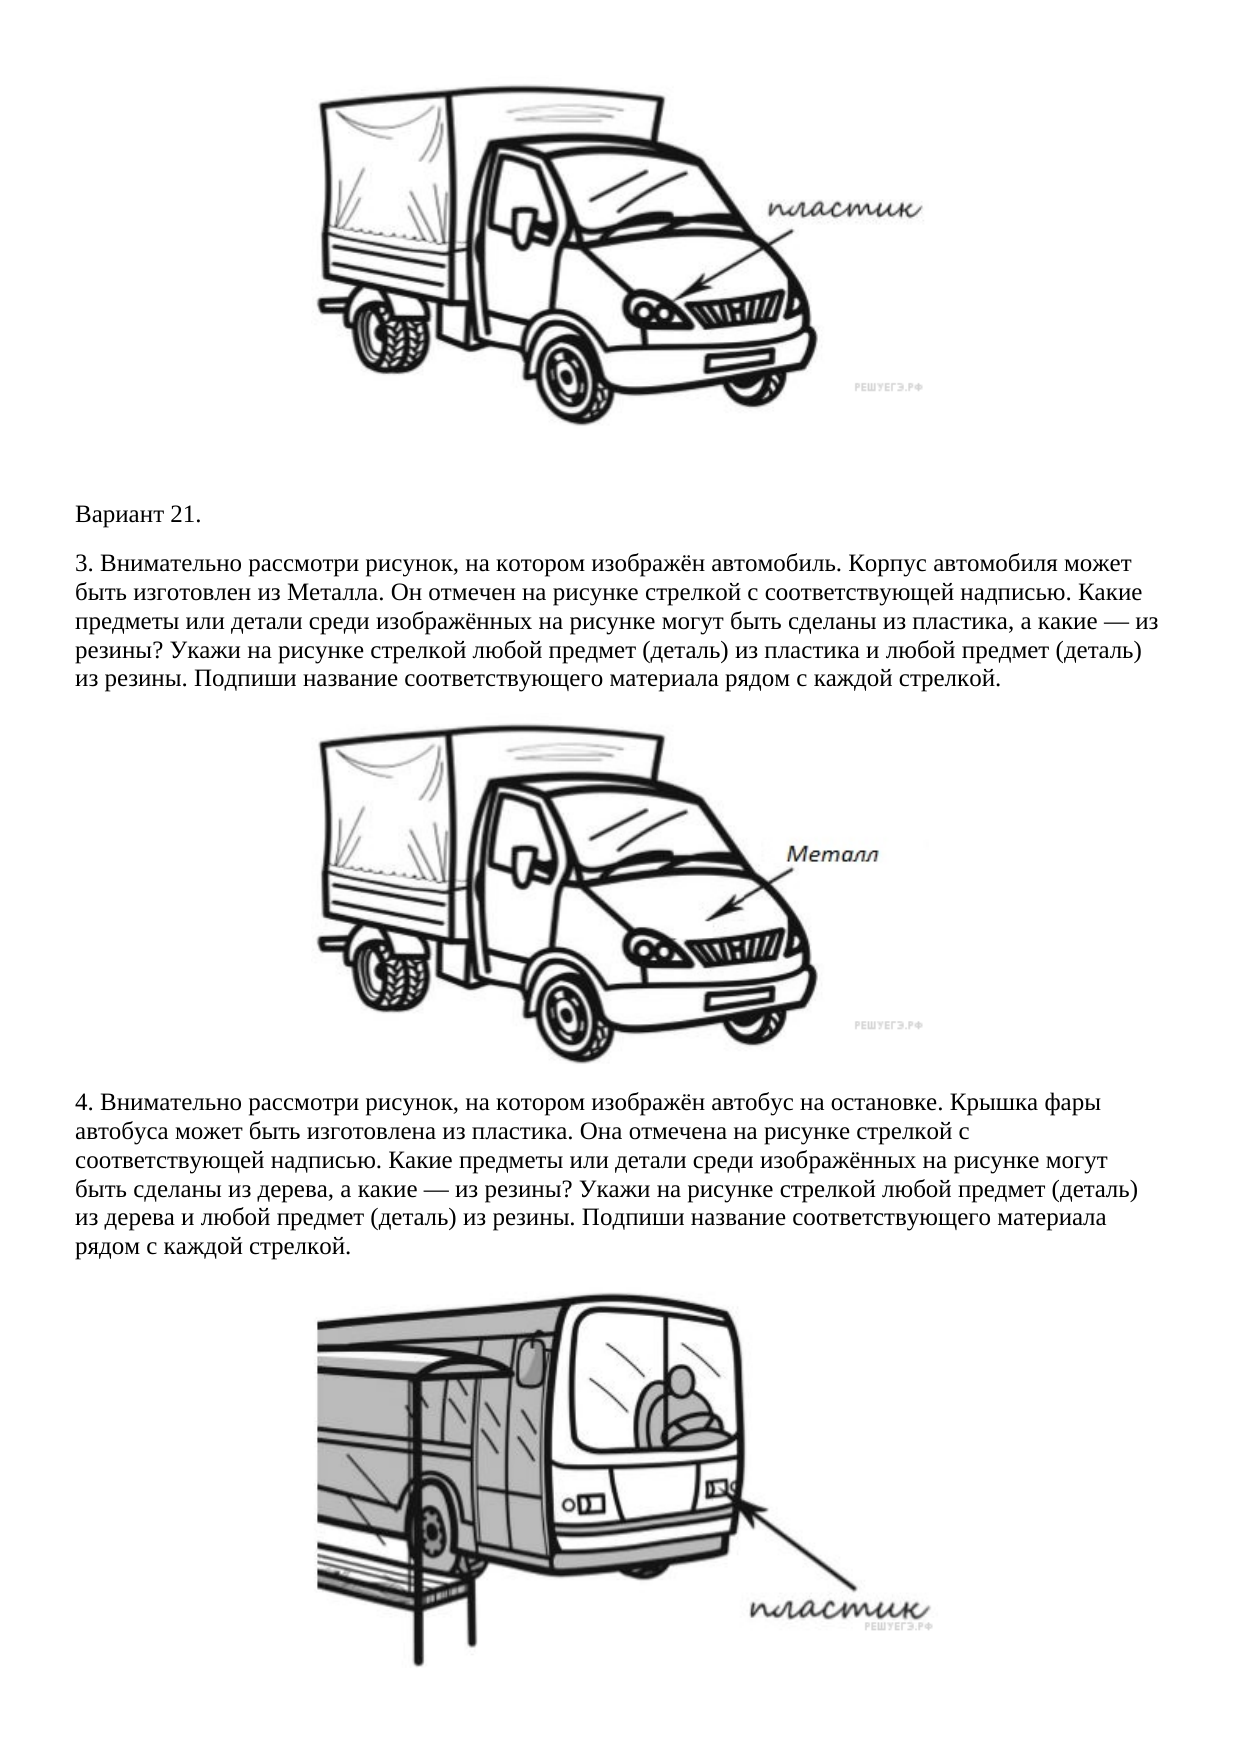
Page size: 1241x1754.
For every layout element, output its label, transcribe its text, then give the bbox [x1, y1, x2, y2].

picture [302, 1280, 939, 1668]
picture [311, 713, 929, 1067]
picture [311, 75, 929, 429]
text 3. Внимательно рассмотри рисунок, на котором изображён автомобиль. Корпус автомобиля может быть изготовлен из Металла. Он отмечен на рисунке стрелкой с соответствующей надписью. Какие предметы или детали среди изображённых на рисунке могут быть сделаны из пластика, а какие — из резины? Укажи на рисунке стрелкой любой предмет (деталь) из пластика и любой предмет (деталь) из резины. Подпиши название соответствующего материала рядом с каждой стрелкой. [75, 548, 1165, 692]
text 4. Внимательно рассмотри рисунок, на котором изображён автобус на остановке. Крышка фары автобуса может быть изготовлена из пластика. Она отмечена на рисунке стрелкой с соответствующей надписью. Какие предметы или детали среди изображённых на рисунке могут быть сделаны из дерева, а какие — из резины? Укажи на рисунке стрелкой любой предмет (деталь) из дерева и любой предмет (деталь) из резины. Подпиши название соответствующего материала рядом с каждой стрелкой. [75, 1087, 1165, 1260]
text Вариант 21. [75, 499, 1165, 528]
